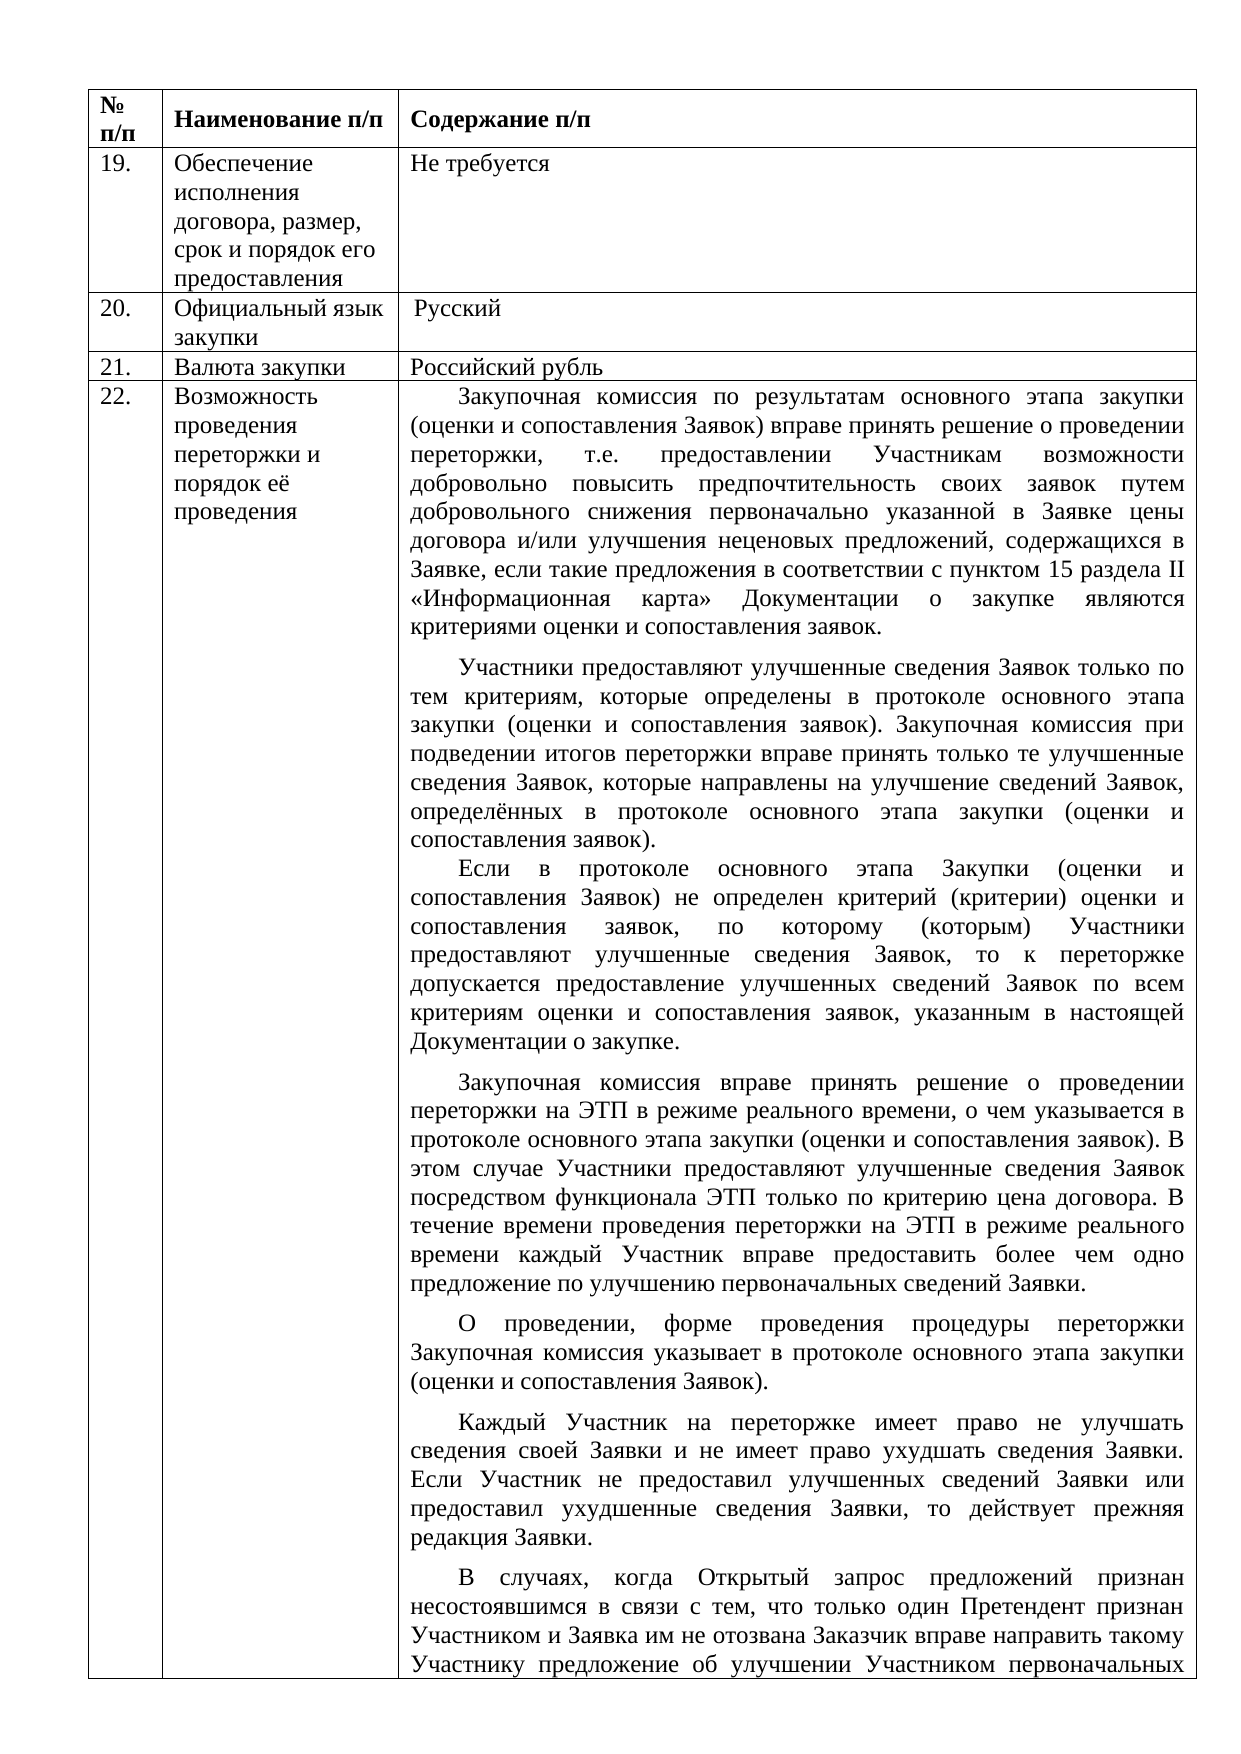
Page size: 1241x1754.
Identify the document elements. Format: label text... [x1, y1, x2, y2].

table_cell Русский [399, 293, 1196, 351]
table_cell Валюта закупки [163, 352, 398, 380]
table_cell [89, 293, 162, 351]
table_cell [89, 352, 162, 380]
table_cell Обеспечение исполнения договора, размер, срок и порядок его предоставления [163, 148, 398, 292]
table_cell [399, 381, 1196, 1677]
table_cell Российский рубль [399, 352, 1196, 380]
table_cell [163, 381, 398, 1677]
table_header Содержание п/п [399, 90, 1196, 147]
table_header № п/п [89, 90, 162, 147]
table_cell [89, 148, 162, 292]
table_cell Не требуется [399, 148, 1196, 292]
table_header Наименование п/п [163, 90, 398, 147]
table_cell Официальный язык закупки [163, 293, 398, 351]
table_cell [89, 381, 162, 1677]
